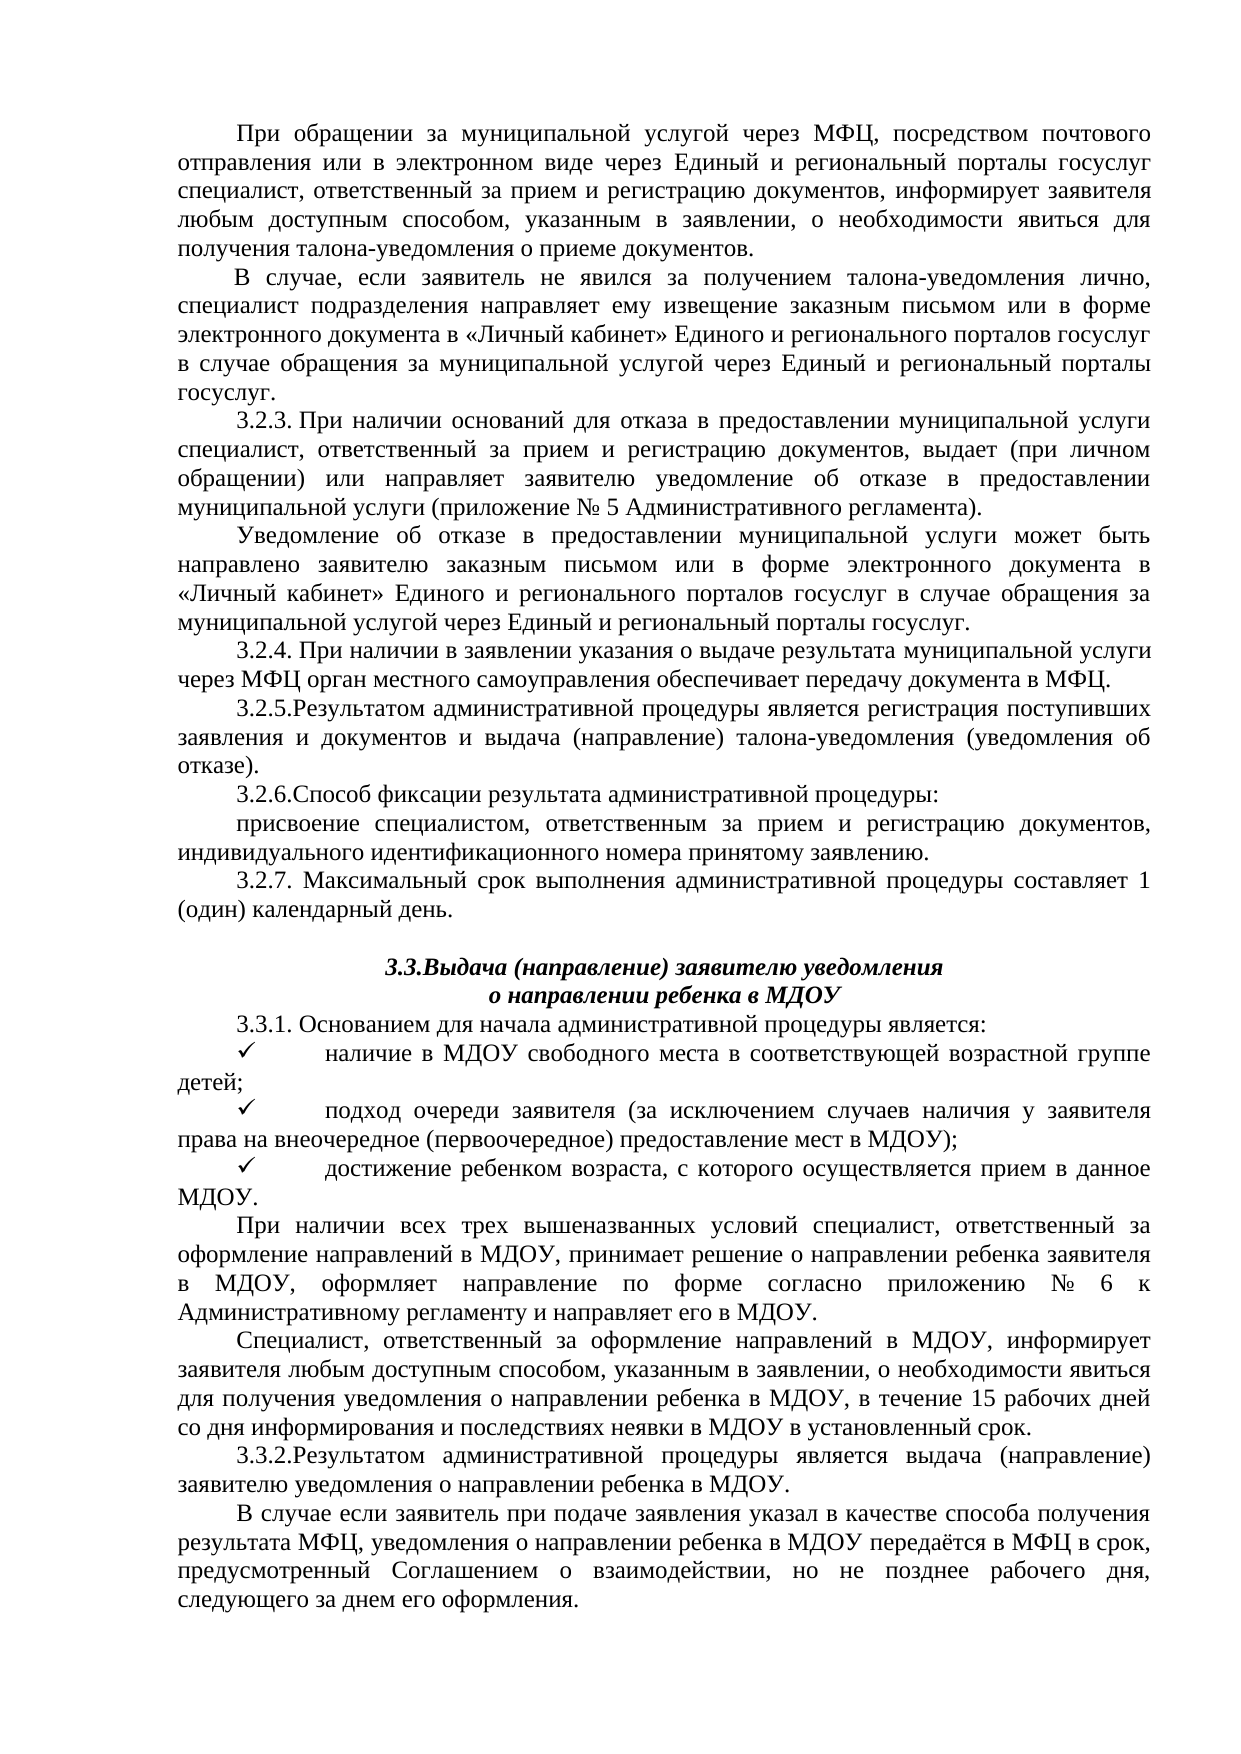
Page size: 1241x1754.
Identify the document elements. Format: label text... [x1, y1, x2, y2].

list достижение ребенком возраста, с которого осуществляется прием в данное МДОУ. [177, 1153, 1152, 1211]
list подход очереди заявителя (за исключением случаев наличия у заявителя права на внеочередное (первоочередное) предоставление мест в МДОУ); [177, 1096, 1152, 1153]
list наличие в МДОУ свободного места в соответствующей возрастной группе детей; [177, 1038, 1152, 1096]
text При наличии всех трех вышеназванных условий специалист, ответственный за оформление направлений в МДОУ, принимает решение о направлении ребенка заявителя в МДОУ, оформляет направление по форме согласно приложению № 6 к Административному регламенту и направляет его в МДОУ. [177, 1211, 1152, 1326]
text 3.3.2.Результатом административной процедуры является выдача (направление) заявителю уведомления о направлении ребенка в МДОУ. [177, 1441, 1152, 1498]
text 3.2.4. При наличии в заявлении указания о выдаче результата муниципальной услуги через МФЦ орган местного самоуправления обеспечивает передачу документа в МФЦ. [177, 636, 1152, 693]
text При обращении за муниципальной услугой через МФЦ, посредством почтового отправления или в электронном виде через Единый и региональный порталы госуслуг специалист, ответственный за прием и регистрацию документов, информирует заявителя любым доступным способом, указанным в заявлении, о необходимости явиться для получения талона-уведомления о приеме документов. [177, 118, 1152, 262]
text 3.3.1. Основанием для начала административной процедуры является: [177, 1009, 1152, 1038]
text 3.2.5.Результатом административной процедуры является регистрация поступивших заявления и документов и выдача (направление) талона-уведомления (уведомления об отказе). [177, 693, 1152, 779]
text 3.3.Выдача (направление) заявителю уведомления [177, 952, 1152, 981]
text Уведомление об отказе в предоставлении муниципальной услуги может быть направлено заявителю заказным письмом или в форме электронного документа в «Личный кабинет» Единого и регионального порталов госуслуг в случае обращения за муниципальной услугой через Единый и региональный порталы госуслуг. [177, 521, 1152, 636]
text о направлении ребенка в МДОУ [177, 981, 1152, 1009]
text В случае если заявитель при подаче заявления указал в качестве способа получения результата МФЦ, уведомления о направлении ребенка в МДОУ передаётся в МФЦ в срок, предусмотренный Соглашением о взаимодействии, но не позднее рабочего дня, следующего за днем его оформления. [177, 1498, 1152, 1613]
text Специалист, ответственный за оформление направлений в МДОУ, информирует заявителя любым доступным способом, указанным в заявлении, о необходимости явиться для получения уведомления о направлении ребенка в МДОУ, в течение 15 рабочих дней со дня информирования и последствиях неявки в МДОУ в установленный срок. [177, 1326, 1152, 1441]
text 3.2.6.Способ фиксации результата административной процедуры: [177, 779, 1152, 808]
text присвоение специалистом, ответственным за прием и регистрацию документов, индивидуального идентификационного номера принятому заявлению. [177, 808, 1152, 866]
text 3.2.3. При наличии оснований для отказа в предоставлении муниципальной услуги специалист, ответственный за прием и регистрацию документов, выдает (при личном обращении) или направляет заявителю уведомление об отказе в предоставлении муниципальной услуги (приложение № 5 Административного регламента). [177, 406, 1152, 521]
text В случае, если заявитель не явился за получением талона-уведомления лично, специалист подразделения направляет ему извещение заказным письмом или в форме электронного документа в «Личный кабинет» Единого и регионального порталов госуслуг в случае обращения за муниципальной услугой через Единый и региональный порталы госуслуг. [177, 262, 1152, 406]
text 3.2.7. Максимальный срок выполнения административной процедуры составляет 1 (один) календарный день. [177, 866, 1152, 923]
